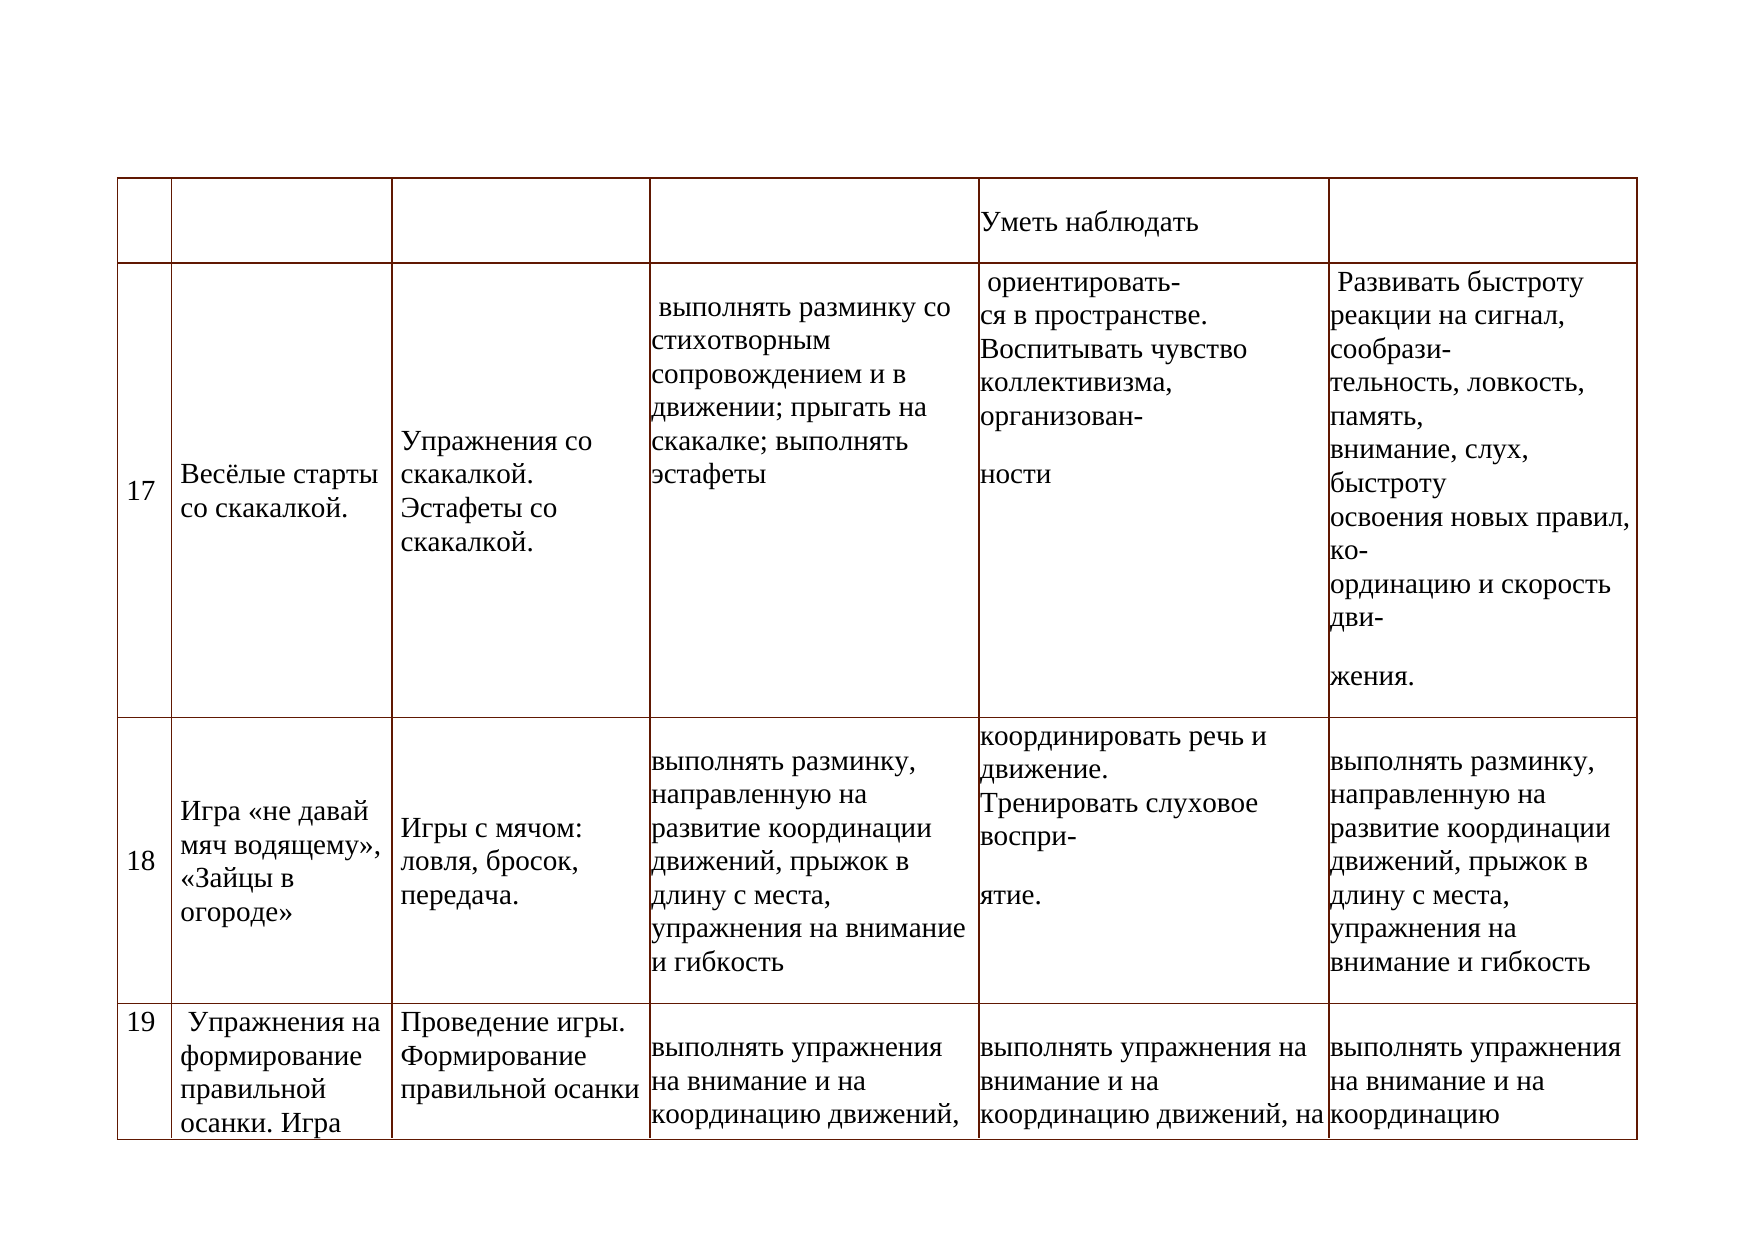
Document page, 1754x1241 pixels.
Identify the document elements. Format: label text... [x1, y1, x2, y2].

table_cell Упражнения со скакалкой. Эстафеты со скакалкой. [393, 264, 649, 716]
table_cell 16 [118, 179, 171, 262]
table_cell Игра «не давай мяч водящему», «Зайцы в огороде» [172, 718, 391, 1003]
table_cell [651, 1004, 978, 1138]
table_cell Весёлые старты со скакалкой. [172, 264, 391, 716]
table_cell 18 [118, 718, 171, 1003]
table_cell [1330, 1004, 1636, 1138]
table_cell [393, 179, 649, 262]
table_cell координировать речь и движение. Тренировать слуховое воспри- ятие. [980, 718, 1328, 1003]
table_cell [980, 1004, 1328, 1138]
table_cell выполнять разминку, направленную на развитие координации движений, прыжок в длину с места, упражнения на внимание и гибкость [1330, 718, 1636, 1003]
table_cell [980, 179, 1328, 262]
table_cell 17 [118, 264, 171, 716]
table_cell Развивать быстроту реакции на сигнал, сообрази- тельность, ловкость, память, внимание, слух, быстроту освоения новых правил, ко- ординацию и скорость дви- жения. [1330, 264, 1636, 716]
table_cell выполнять разминку, направленную на развитие координации движений, прыжок в длину с места, упражнения на внимание и гибкость [651, 718, 978, 1003]
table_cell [172, 1004, 391, 1138]
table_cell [393, 1004, 649, 1138]
table_cell выполнять разминку со стихотворным сопровождением и в движении; прыгать на скакалке; выполнять эстафеты [651, 264, 978, 716]
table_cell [172, 179, 391, 262]
table_cell 19 [118, 1004, 171, 1138]
table_cell ориентировать- ся в пространстве. Воспитывать чувство коллективизма, организован- ности [980, 264, 1328, 716]
table_cell Игры с мячом: ловля, бросок, передача. [393, 718, 649, 1003]
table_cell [1330, 179, 1636, 262]
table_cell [651, 179, 978, 262]
